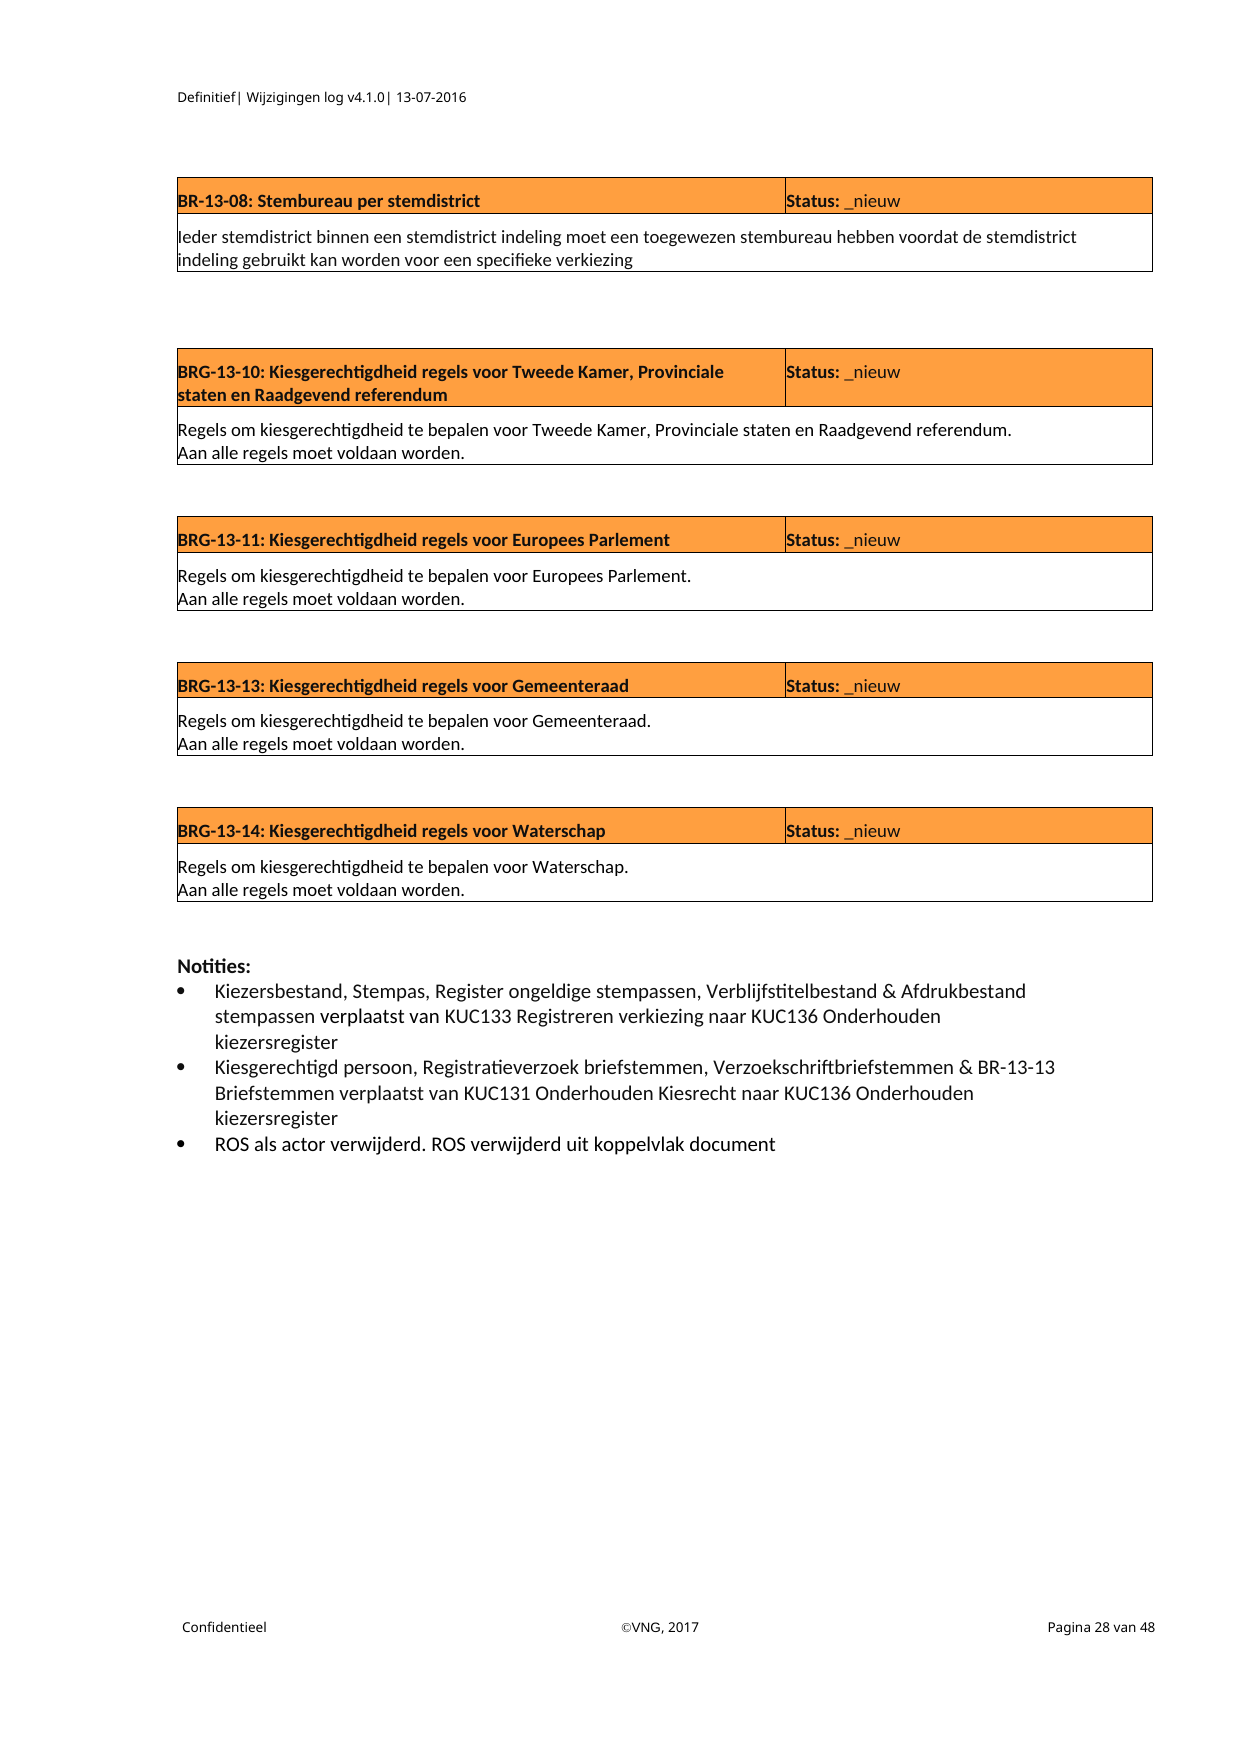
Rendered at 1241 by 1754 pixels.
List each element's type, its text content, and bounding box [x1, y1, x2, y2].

table_header Status: _nieuw [786, 808, 1152, 843]
table_header Status: _nieuw [786, 517, 1152, 552]
table_cell Regels om kiesgerechtigdheid te bepalen voor Europees Parlement. Aan alle regels moet voldaan worden. [178, 553, 1152, 610]
table_header BR-13-08: Stembureau per stemdistrict [178, 178, 785, 213]
table_header BRG-13-14: Kiesgerechtigdheid regels voor Waterschap [178, 808, 785, 843]
list Kiesgerechtigd persoon, Registratieverzoek briefstemmen, Verzoekschriftbriefstemmen & BR-13-13 Briefstemmen verplaatst van KUC131 Onderhouden Kiesrecht naar KUC136 Onderhouden kiezersregister [177, 1054, 1063, 1131]
list Kiezersbestand, Stempas, Register ongeldige stempassen, Verblijfstitelbestand & Afdrukbestand stempassen verplaatst van KUC133 Registreren verkiezing naar KUC136 Onderhouden kiezersregister [177, 978, 1063, 1054]
list ROS als actor verwijderd. ROS verwijderd uit koppelvlak document [177, 1131, 1063, 1156]
table_cell Regels om kiesgerechtigdheid te bepalen voor Waterschap. Aan alle regels moet voldaan worden. [178, 844, 1152, 901]
table_header BRG-13-10: Kiesgerechtigdheid regels voor Tweede Kamer, Provinciale staten en Raadgevend referendum [178, 349, 785, 406]
table_header BRG-13-13: Kiesgerechtigdheid regels voor Gemeenteraad [178, 663, 785, 697]
table_cell Regels om kiesgerechtigdheid te bepalen voor Tweede Kamer, Provinciale staten en Raadgevend referendum. Aan alle regels moet voldaan worden. [178, 407, 1152, 464]
table_header Status: _nieuw [786, 349, 1152, 406]
text Notities: [177, 953, 1063, 978]
table_header BRG-13-11: Kiesgerechtigdheid regels voor Europees Parlement [178, 517, 785, 552]
table_header Status: _nieuw [786, 178, 1152, 213]
table_cell Regels om kiesgerechtigdheid te bepalen voor Gemeenteraad. Aan alle regels moet voldaan worden. [178, 698, 1152, 755]
table_header Status: _nieuw [786, 663, 1152, 697]
table_cell Ieder stemdistrict binnen een stemdistrict indeling moet een toegewezen stembureau hebben voordat de stemdistrict indeling gebruikt kan worden voor een specifieke verkiezing [178, 214, 1152, 271]
